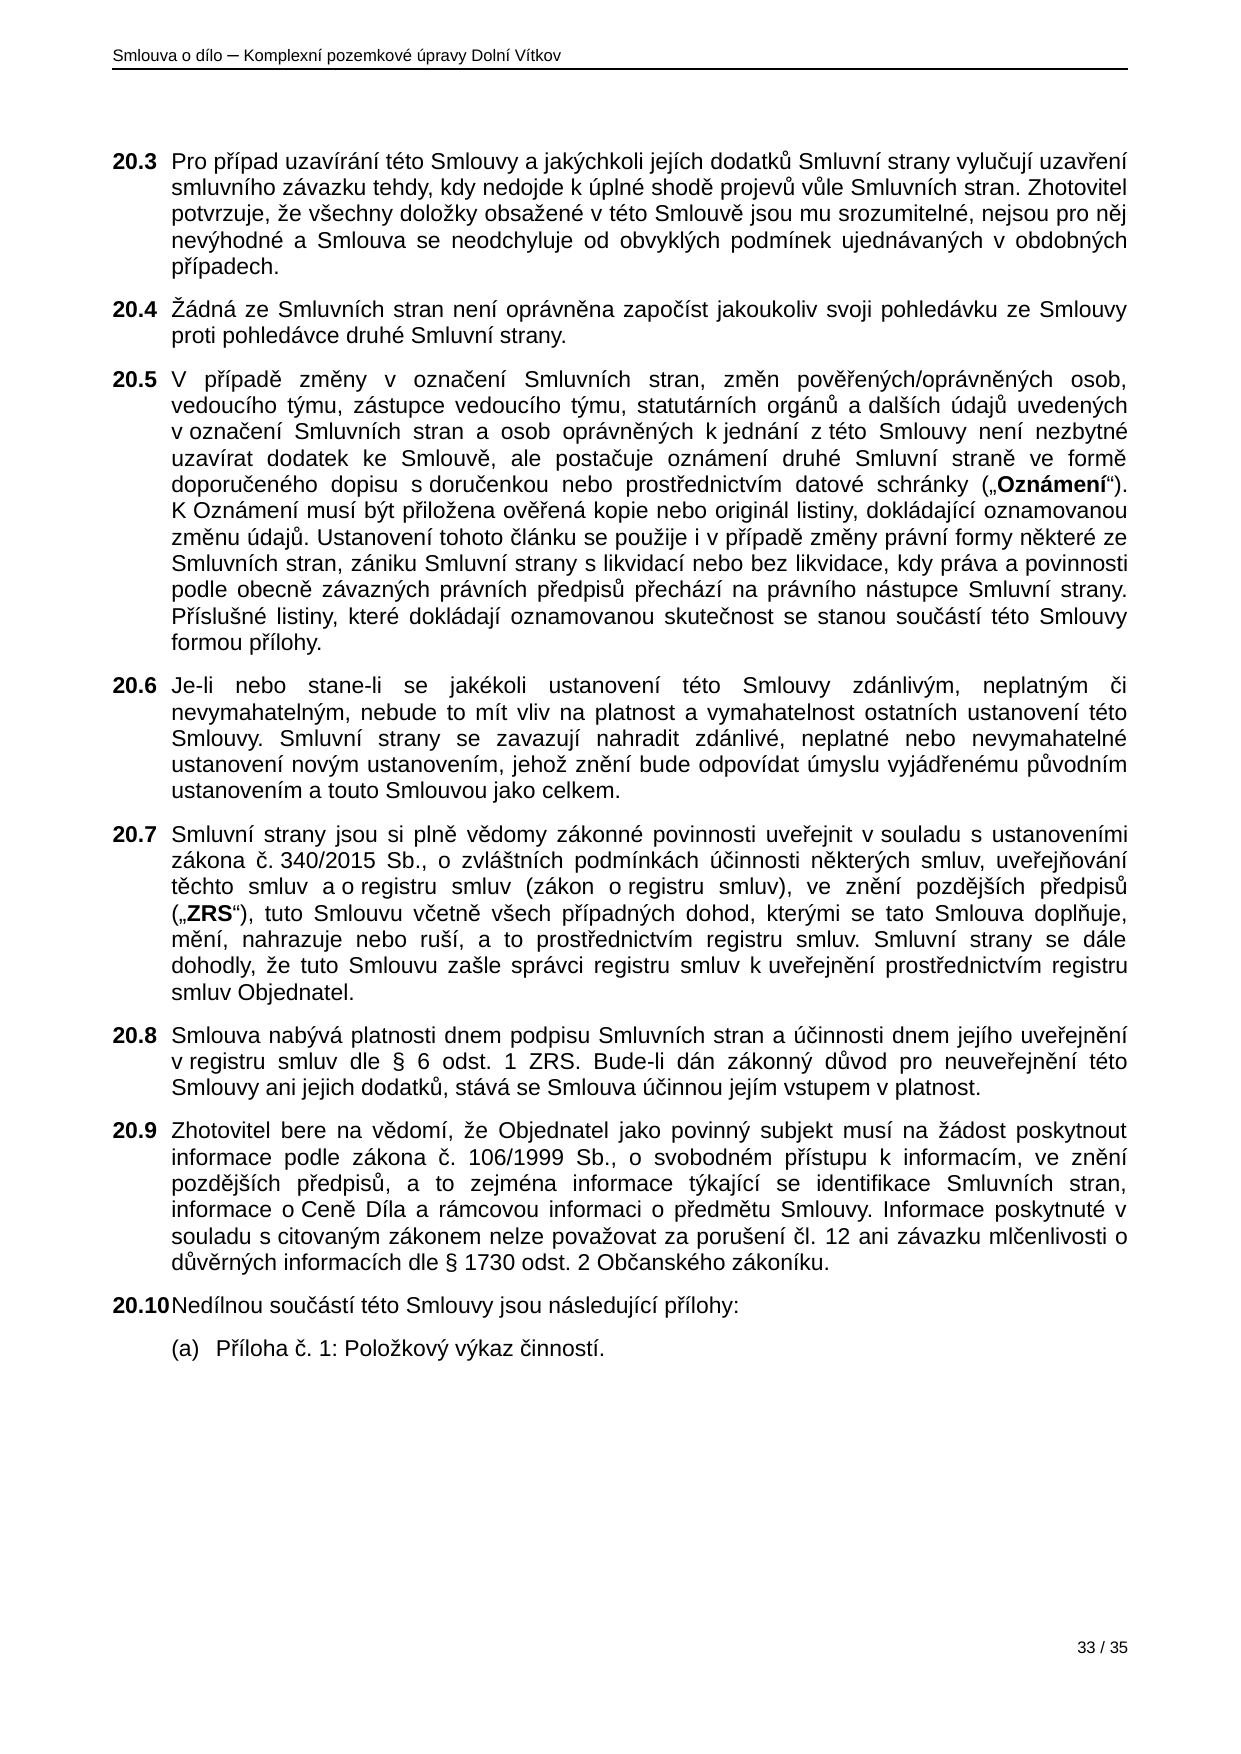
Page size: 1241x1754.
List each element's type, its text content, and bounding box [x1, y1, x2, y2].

text Pro případ uzavírání této Smlouvy a jakýchkoli jejích dodatků Smluvní strany vylučují uzavření smluvního závazku tehdy, kdy nedojde k úplné shodě projevů vůle Smluvních stran. Zhotovitel potvrzuje, že všechny doložky obsažené v této Smlouvě jsou mu srozumitelné, nejsou pro něj nevýhodné a Smlouva se neodchyluje od obvyklých podmínek ujednávaných v obdobných případech. [112, 148, 1128, 279]
list Příloha č. 1: Položkový výkaz činností. [171, 1335, 1128, 1362]
text Nedílnou součástí této Smlouvy jsou následující přílohy: [112, 1292, 1128, 1318]
text Žádná ze Smluvních stran není oprávněna započíst jakoukoliv svoji pohledávku ze Smlouvy proti pohledávce druhé Smluvní strany. [112, 296, 1128, 349]
text Je-li nebo stane-li se jakékoli ustanovení této Smlouvy zdánlivým, neplatným či nevymahatelným, nebude to mít vliv na platnost a vymahatelnost ostatních ustanovení této Smlouvy. Smluvní strany se zavazují nahradit zdánlivé, neplatné nebo nevymahatelné ustanovení novým ustanovením, jehož znění bude odpovídat úmyslu vyjádřenému původním ustanovením a touto Smlouvou jako celkem. [112, 672, 1128, 804]
text Smlouva nabývá platnosti dnem podpisu Smluvních stran a účinnosti dnem jejího uveřejnění v registru smluv dle § 6 odst. 1 ZRS. Bude-li dán zákonný důvod pro neuveřejnění této Smlouvy ani jejich dodatků, stává se Smlouva účinnou jejím vstupem v platnost. [112, 1022, 1128, 1101]
text Zhotovitel bere na vědomí, že Objednatel jako povinný subjekt musí na žádost poskytnout informace podle zákona č. 106/1999 Sb., o svobodném přístupu k informacím, ve znění pozdějších předpisů, a to zejména informace týkající se identifikace Smluvních stran, informace o Ceně Díla a rámcovou informaci o předmětu Smlouvy. Informace poskytnuté v souladu s citovaným zákonem nelze považovat za porušení čl. 12 ani závazku mlčenlivosti o důvěrných informacích dle § 1730 odst. 2 Občanského zákoníku. [112, 1117, 1128, 1276]
text V případě změny v označení Smluvních stran, změn pověřených/oprávněných osob, vedoucího týmu, zástupce vedoucího týmu, statutárních orgánů a dalších údajů uvedených v označení Smluvních stran a osob oprávněných k jednání z této Smlouvy není nezbytné uzavírat dodatek ke Smlouvě, ale postačuje oznámení druhé Smluvní straně ve formě doporučeného dopisu s doručenkou nebo prostřednictvím datové schránky („Oznámení“). K Oznámení musí být přiložena ověřená kopie nebo originál listiny, dokládající oznamovanou změnu údajů. Ustanovení tohoto článku se použije i v případě změny právní formy některé ze Smluvních stran, zániku Smluvní strany s likvidací nebo bez likvidace, kdy práva a povinnosti podle obecně závazných právních předpisů přechází na právního nástupce Smluvní strany. Příslušné listiny, které dokládají oznamovanou skutečnost se stanou součástí této Smlouvy formou přílohy. [112, 366, 1128, 655]
text Smluvní strany jsou si plně vědomy zákonné povinnosti uveřejnit v souladu s ustanoveními zákona č. 340/2015 Sb., o zvláštních podmínkách účinnosti některých smluv, uveřejňování těchto smluv a o registru smluv (zákon o registru smluv), ve znění pozdějších předpisů („ZRS“), tuto Smlouvu včetně všech případných dohod, kterými se tato Smlouva doplňuje, mění, nahrazuje nebo ruší, a to prostřednictvím registru smluv. Smluvní strany se dále dohodly, že tuto Smlouvu zašle správci registru smluv k uveřejnění prostřednictvím registru smluv Objednatel. [112, 821, 1128, 1005]
